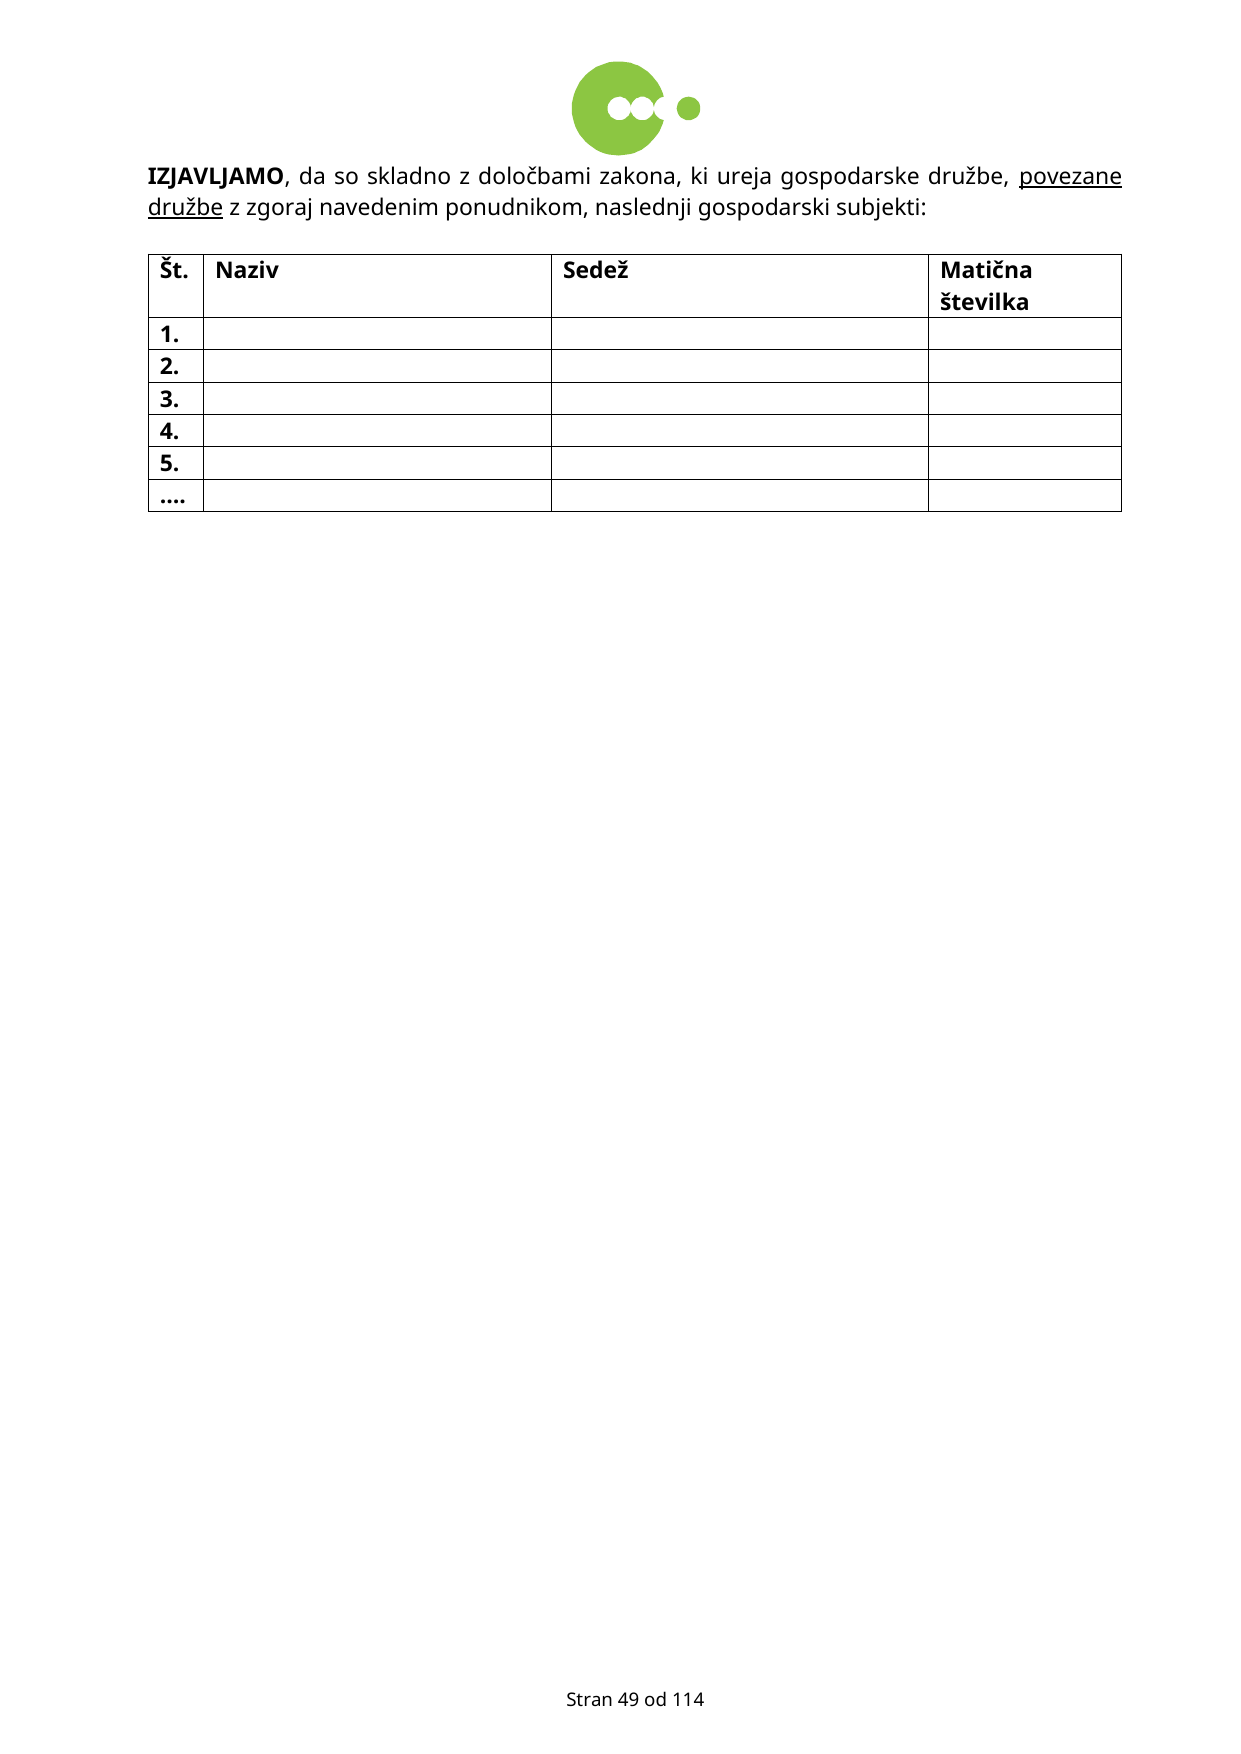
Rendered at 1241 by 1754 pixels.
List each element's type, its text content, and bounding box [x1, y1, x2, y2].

table_cell [204, 383, 551, 414]
table_cell [204, 415, 551, 446]
table_cell [929, 480, 1121, 511]
table_header Matična številka [929, 255, 1121, 317]
table_cell [552, 318, 928, 349]
table_cell 4. [149, 415, 203, 446]
table_header Št. [149, 255, 203, 317]
table_cell 3. [149, 383, 203, 414]
table_header Naziv [204, 255, 551, 317]
table_cell [552, 383, 928, 414]
table_cell [929, 447, 1121, 478]
table_cell [552, 480, 928, 511]
table_cell [204, 318, 551, 349]
table_cell [204, 447, 551, 478]
table_cell [929, 318, 1121, 349]
table_cell …. [149, 480, 203, 511]
table_cell [552, 415, 928, 446]
text IZJAVLJAMO, da so skladno z določbami zakona, ki ureja gospodarske družbe, povezane družbe z zgoraj navedenim ponudnikom, naslednji gospodarski subjekti: [148, 160, 1122, 222]
table_cell [204, 480, 551, 511]
table_cell 5. [149, 447, 203, 478]
table_cell [552, 447, 928, 478]
table_cell [204, 350, 551, 382]
table_cell [929, 350, 1121, 382]
table_header Sedež [552, 255, 928, 317]
table_cell [552, 350, 928, 382]
table_cell 2. [149, 350, 203, 382]
table_cell 1. [149, 318, 203, 349]
table_cell [929, 415, 1121, 446]
table_cell [929, 383, 1121, 414]
